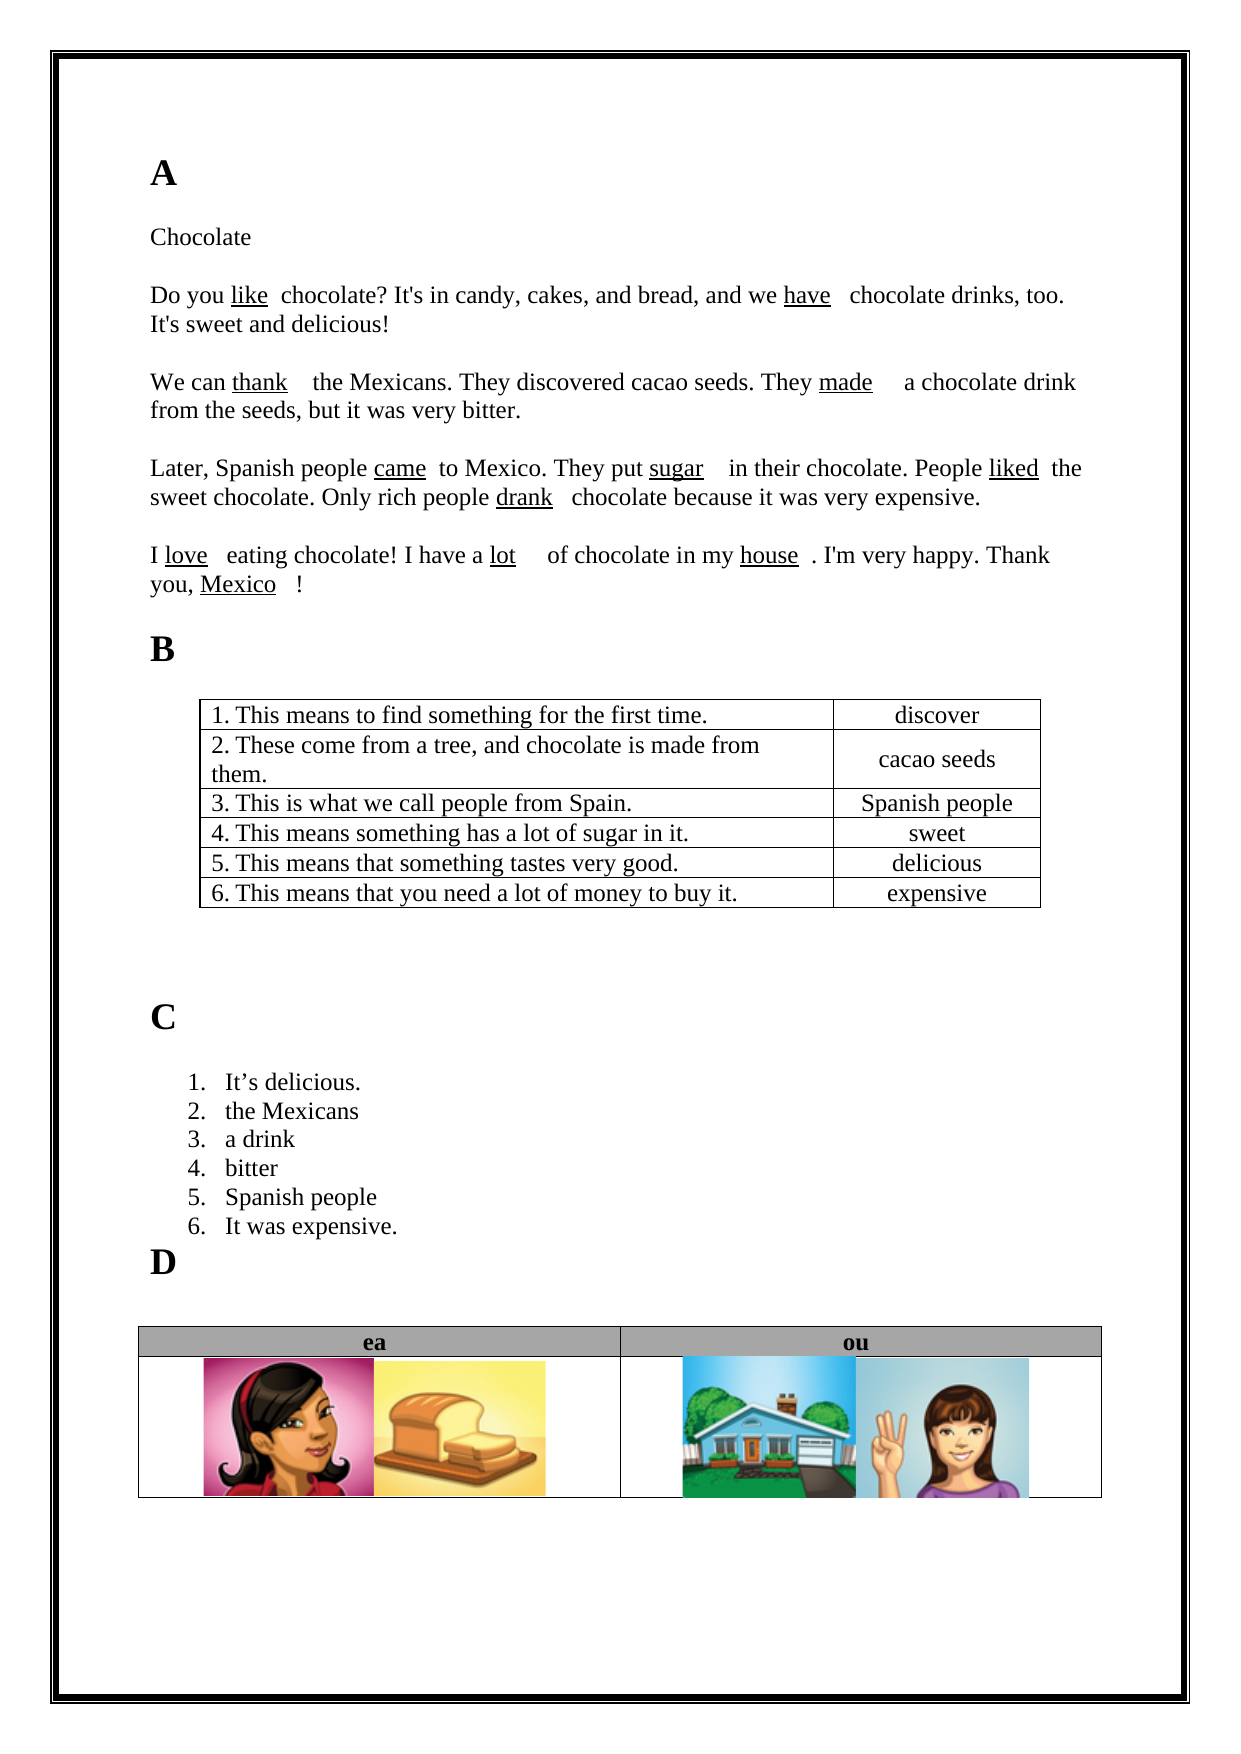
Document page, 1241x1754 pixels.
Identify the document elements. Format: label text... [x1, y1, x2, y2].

text Do you like chocolate? It's in candy, cakes, and bread, and we have chocolate drinks, too. It's sweet and delicious! [150, 280, 1090, 338]
text C [150, 995, 1090, 1038]
table_cell 3. This is what we call people from Spain. [201, 789, 833, 817]
table_header discover [834, 700, 1040, 729]
table_cell 4. This means something has a lot of sugar in it. [201, 818, 833, 847]
text A [150, 150, 1090, 193]
table_cell delicious [834, 848, 1040, 877]
table_cell 5. This means that something tastes very good. [201, 848, 833, 877]
text Chocolate [150, 222, 1090, 251]
table_cell sweet [834, 818, 1040, 847]
list It was expensive. [187, 1211, 1090, 1239]
table_cell 6. This means that you need a lot of money to buy it. [201, 878, 833, 907]
text We can thank the Mexicans. They discovered cacao seeds. They made a chocolate drink from the seeds, but it was very bitter. [150, 367, 1090, 424]
picture [682, 1356, 1030, 1498]
text Later, Spanish people came to Mexico. They put sugar in their chocolate. People liked the sweet chocolate. Only rich people drank chocolate because it was very expensive. [150, 453, 1090, 511]
table_cell Spanish people [834, 789, 1040, 817]
text B [150, 627, 1090, 670]
table_header ea [139, 1327, 620, 1356]
list a drink [187, 1124, 1090, 1153]
list Spanish people [187, 1182, 1090, 1211]
list the Mexicans [187, 1096, 1090, 1124]
text I love eating chocolate! I have a lot of chocolate in my house . I'm very happy. Thank you, Mexico ! [150, 540, 1090, 598]
picture [203, 1358, 546, 1496]
table_cell [856, 1357, 1101, 1497]
table_cell [139, 1357, 620, 1497]
table_cell [621, 1357, 682, 1497]
table_cell expensive [834, 878, 1040, 907]
list bitter [187, 1153, 1090, 1182]
list It’s delicious. [187, 1067, 1090, 1096]
text D [150, 1239, 1090, 1283]
table_header ou [621, 1327, 1101, 1356]
table_cell cacao seeds [834, 730, 1040, 787]
table_cell 2. These come from a tree, and chocolate is made from them. [201, 730, 833, 787]
table_header 1. This means to find something for the first time. [201, 700, 833, 729]
